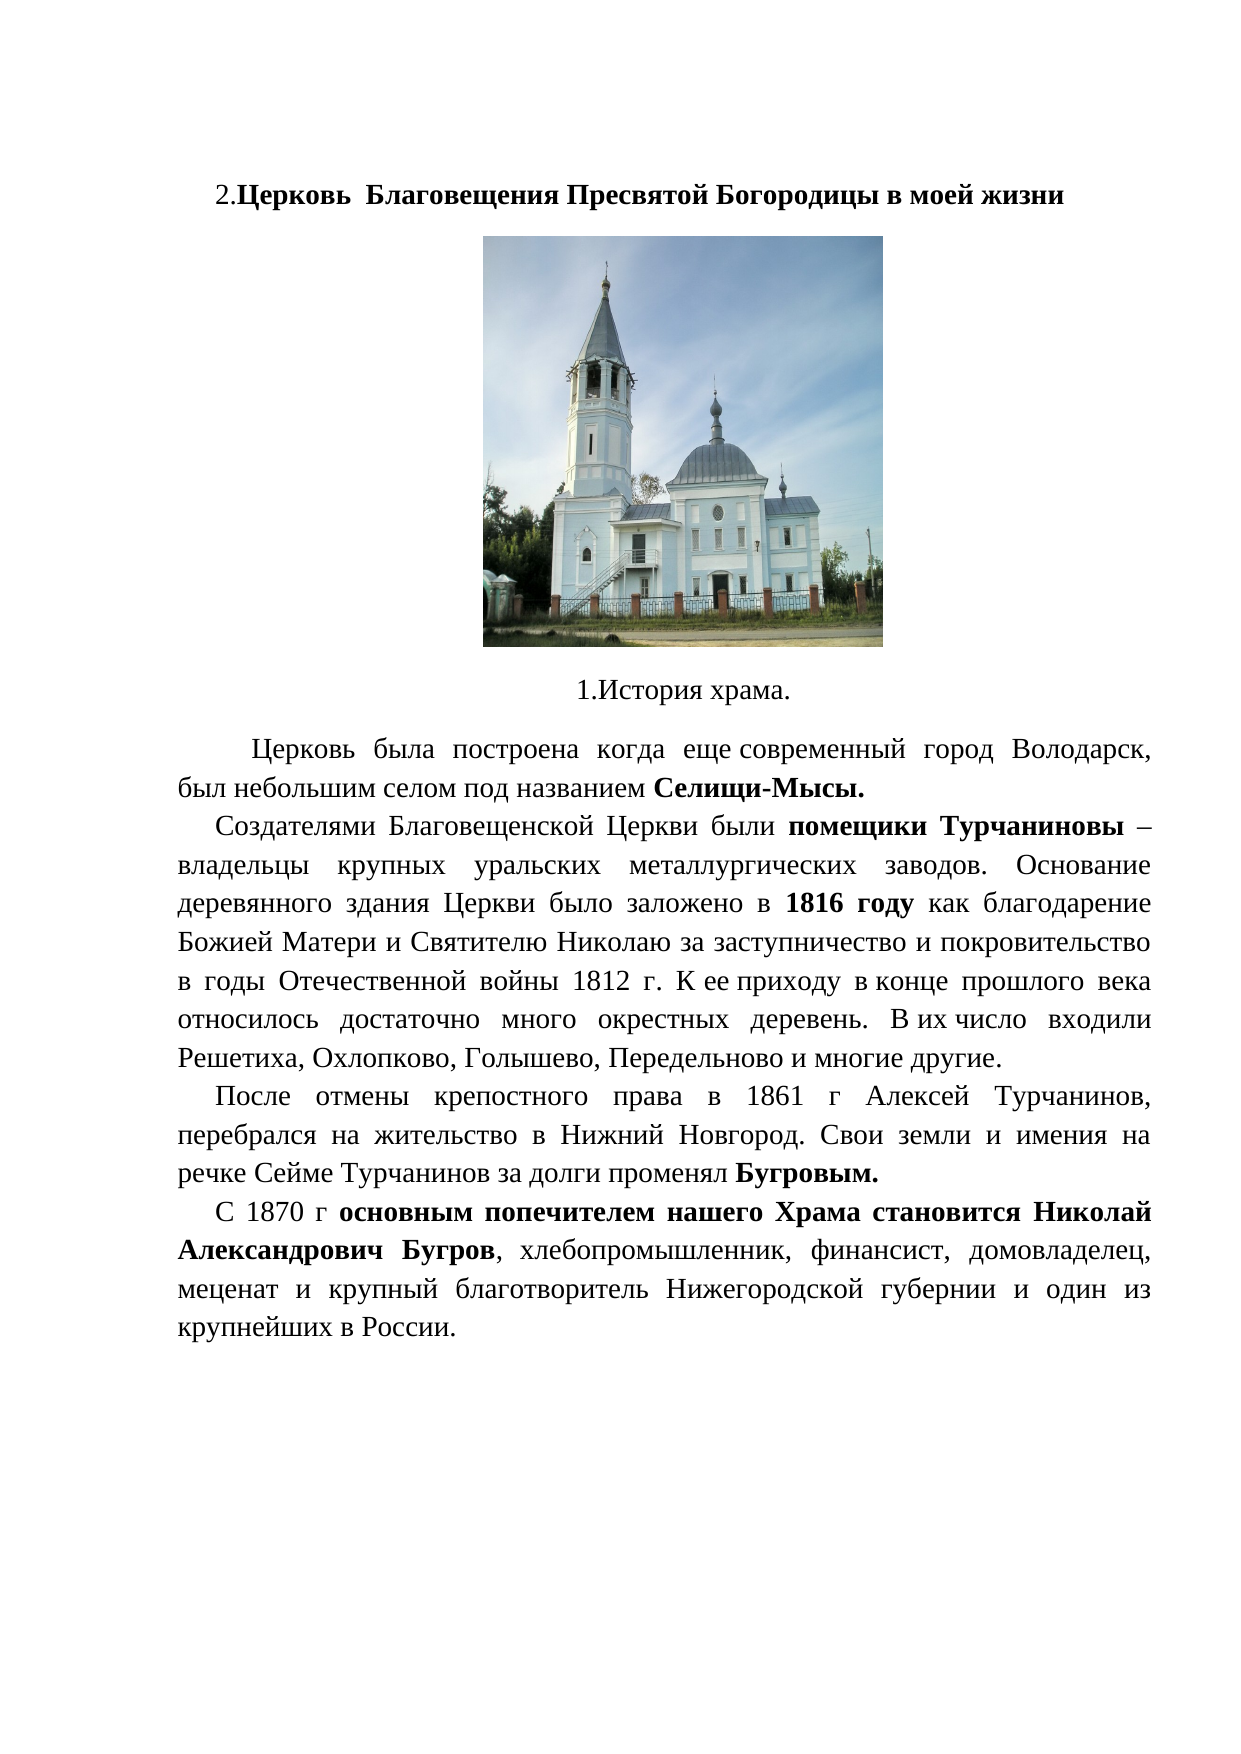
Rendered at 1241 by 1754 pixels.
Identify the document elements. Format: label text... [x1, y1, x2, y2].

text Церковь была построена когда еще современный город Володарск, был небольшим селом под названием Селищи-Мысы. [177, 731, 1152, 803]
text 1.История храма. [177, 672, 1152, 706]
text После отмены крепостного права в 1861 г Алексей Турчанинов, перебрался на жительство в Нижний Новгород. Свои земли и имения на речке Сейме Турчанинов за долги променял Бугровым. [177, 1078, 1152, 1189]
text Создателями Благовещенской Церкви были помещики Турчаниновы – владельцы крупных уральских металлургических заводов. Основание деревянного здания Церкви было заложено в 1816 году как благодарение Божией Матери и Святителю Николаю за заступничество и покровительство в годы Отечественной войны 1812 г. К ее приходу в конце прошлого века относилось достаточно много окрестных деревень. В их число входили Решетиха, Охлопково, Голышево, Передельново и многие другие. [177, 808, 1152, 1073]
text 2.Церковь Благовещения Пресвятой Богородицы в моей жизни [177, 177, 1152, 211]
text С 1870 г основным попечителем нашего Храма становится Николай Александрович Бугров, хлебопромышленник, финансист, домовладелец, меценат и крупный благотворитель Нижегородской губернии и один из крупнейших в России. [177, 1194, 1152, 1343]
picture [483, 236, 883, 647]
